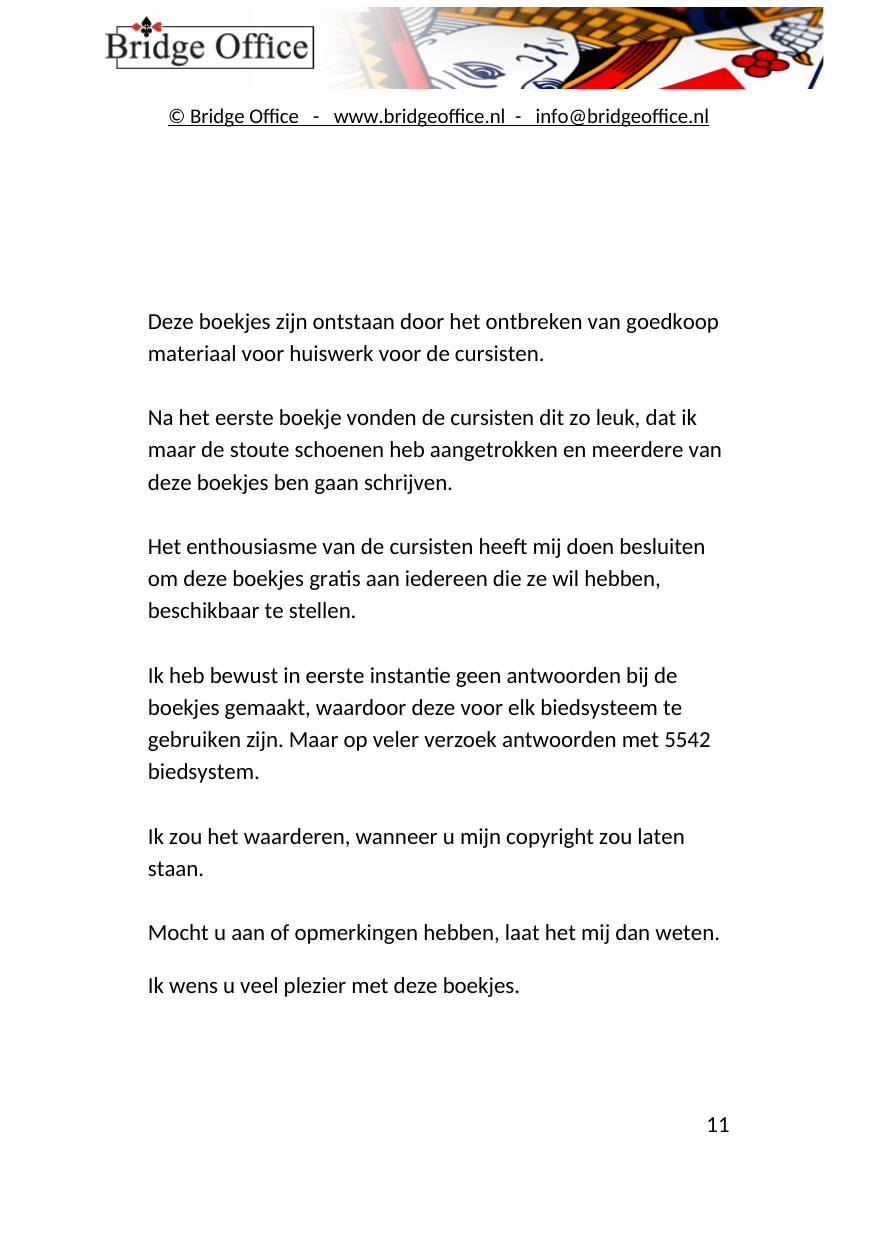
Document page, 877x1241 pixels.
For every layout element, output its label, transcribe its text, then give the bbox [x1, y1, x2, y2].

picture [78, 7, 824, 89]
text Ik wens u veel plezier met deze boekjes. [148, 971, 729, 1032]
text Deze boekjes zijn ontstaan door het ontbreken van goedkoop materiaal voor huiswerk voor de cursisten. Na het eerste boekje vonden de cursisten dit zo leuk, dat ik maar de stoute schoenen heb aangetrokken en meerdere van deze boekjes ben gaan schrijven. Het enthousiasme van de cursisten heeft mij doen besluiten om deze boekjes gratis aan iedereen die ze wil hebben, beschikbaar te stellen. Ik heb bewust in eerste instantie geen antwoorden bij de boekjes gemaakt, waardoor deze voor elk biedsysteem te gebruiken zijn. Maar op veler verzoek antwoorden met 5542 biedsystem. Ik zou het waarderen, wanneer u mijn copyright zou laten staan. Mocht u aan of opmerkingen hebben, laat het mij dan weten. [148, 307, 729, 946]
